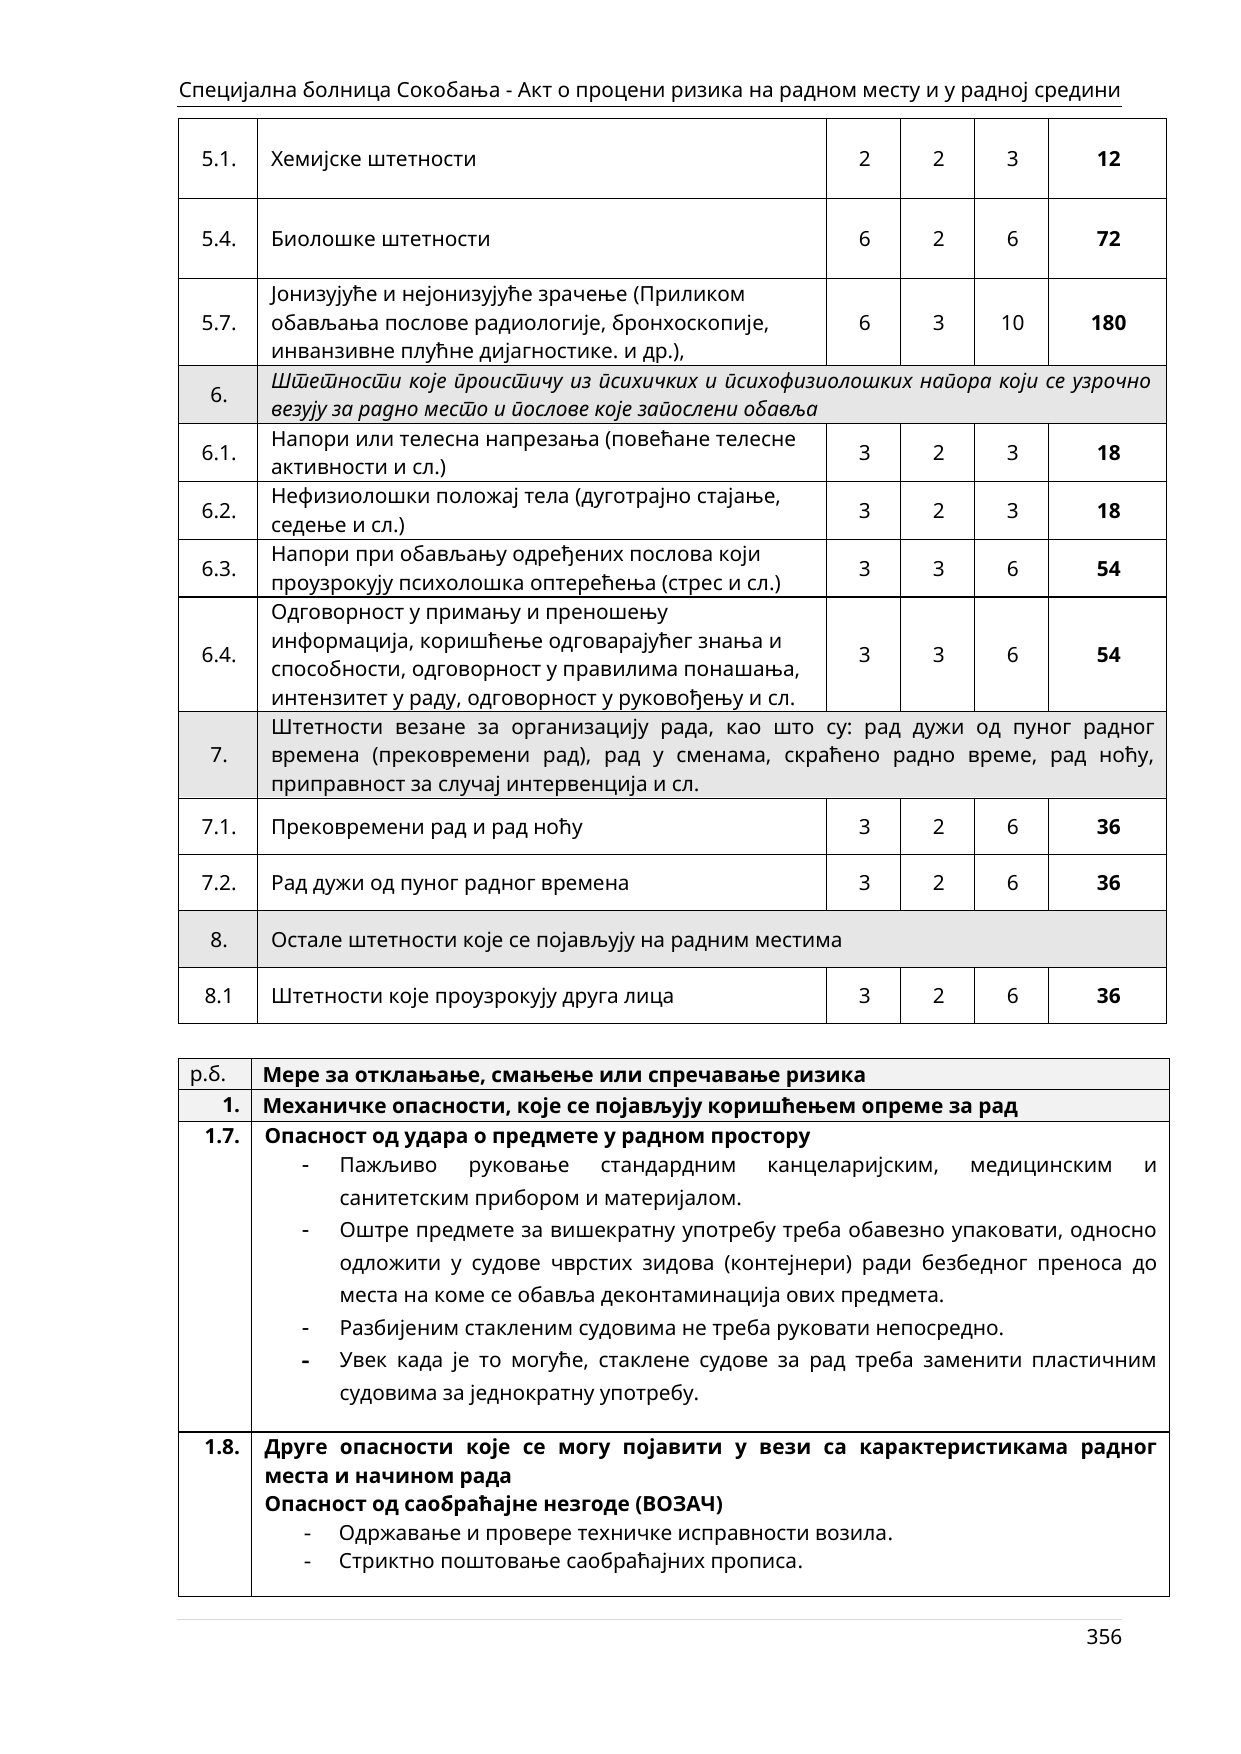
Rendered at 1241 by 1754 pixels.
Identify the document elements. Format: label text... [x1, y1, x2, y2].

table_cell 6 [975, 540, 1048, 596]
table_cell 3 [975, 424, 1048, 481]
table_header р.б. [179, 1059, 251, 1089]
table_cell 8.1 [179, 968, 257, 1023]
table_cell 18 [1049, 424, 1166, 481]
table_cell 54 [1049, 598, 1166, 711]
table_cell Нефизиолошки положај тела (дуготрајно стајање, седење и сл.) [258, 482, 826, 538]
table_cell Биолошке штетности [258, 199, 826, 278]
table_cell 6 [975, 199, 1048, 278]
table_cell 3 [827, 598, 900, 711]
table_cell 72 [1049, 199, 1166, 278]
table_cell 6.4. [179, 598, 257, 711]
table_cell Штетности које проистичу из психичких и психофизиолошких напора који се узрочно везују за радно место и послове које запослени обавља [258, 366, 1166, 423]
table_cell 3 [975, 482, 1048, 538]
table_cell 3 [827, 855, 900, 910]
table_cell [252, 1433, 1169, 1596]
table_cell 2 [901, 482, 974, 538]
table_cell 5.7. [179, 279, 257, 365]
table_cell 7. [179, 712, 257, 797]
table_cell 2 [901, 968, 974, 1023]
table_cell 3 [827, 424, 900, 481]
table_cell 6 [827, 279, 900, 365]
table_cell Напори или телесна напрезања (повећане телесне активности и сл.) [258, 424, 826, 481]
table_cell 3 [901, 540, 974, 596]
table_cell 180 [1049, 279, 1166, 365]
table_cell 6 [975, 598, 1048, 711]
table_cell Опасност од удара о предмете у радном простору Пажљиво руковање стандардним канцеларијским, медицинским и санитетским прибором и материјалом. Оштре предмете за вишекратну употребу треба обавезно упаковати, односно одложити у судове чврстих зидова (контејнери) ради безбедног преноса до места на коме се обавља деконтаминација ових предмета. Разбијеним стакленим судовима не треба руковати непосредно. Увек када је то могуће, стаклене судове за рад треба заменити пластичним судовима за једнократну употребу. [252, 1122, 1169, 1431]
table_cell 7.2. [179, 855, 257, 910]
table_cell 6 [975, 855, 1048, 910]
table_cell 1.8. [179, 1433, 251, 1596]
table_cell 36 [1049, 968, 1166, 1023]
table_cell 54 [1049, 540, 1166, 596]
table_cell 10 [975, 279, 1048, 365]
table_cell 2 [901, 424, 974, 481]
table_cell 5.1. [179, 119, 257, 198]
table_cell 36 [1049, 799, 1166, 854]
table_cell Штетности које проузрокују друга лица [258, 968, 826, 1023]
table_cell 3 [827, 482, 900, 538]
table_cell 36 [1049, 855, 1166, 910]
table_cell 12 [1049, 119, 1166, 198]
table_cell 2 [901, 855, 974, 910]
table_cell Одговорност у примању и преношењу информација, коришћење одговарајућег знања и способности, одговорност у правилима понашања, интензитет у раду, одговорност у руковођењу и сл. [258, 598, 826, 711]
table_cell Хемијске штетности [258, 119, 826, 198]
table_cell Напори при обављању одређених послова који проузрокују психолошка оптерећења (стрес и сл.) [258, 540, 826, 596]
table_cell 2 [901, 799, 974, 854]
table_cell 6 [975, 799, 1048, 854]
table_cell 6. [179, 366, 257, 423]
table_cell 6 [975, 968, 1048, 1023]
table_cell 3 [901, 279, 974, 365]
table_cell Рад дужи од пуног радног времена [258, 855, 826, 910]
table_cell 8. [179, 911, 257, 967]
table_cell 3 [975, 119, 1048, 198]
table_cell Штетности везане за организацију рада, као што су: рад дужи од пуног радног времена (прековремени рад), рад у сменама, скраћено радно време, рад ноћу, приправност за случај интервенција и сл. [258, 712, 1166, 797]
table_cell 3 [827, 968, 900, 1023]
table_header Мере за отклањање, смањење или спречавање ризика [252, 1059, 1169, 1089]
table_cell 2 [827, 119, 900, 198]
table_cell 3 [827, 540, 900, 596]
table_cell 3 [901, 598, 974, 711]
table_cell 1.7. [179, 1122, 251, 1431]
table_cell 2 [901, 199, 974, 278]
table_cell 6.2. [179, 482, 257, 538]
table_cell 1. [179, 1090, 251, 1121]
table_cell 2 [901, 119, 974, 198]
table_cell 6.3. [179, 540, 257, 596]
table_cell Mеханичке опасности, које се појављују коришћењем опреме за рад [252, 1090, 1169, 1121]
table_cell 18 [1049, 482, 1166, 538]
table_cell 7.1. [179, 799, 257, 854]
table_cell Остале штетности које се појављују на радним местима [258, 911, 1166, 967]
table_cell Јонизујуће и нејонизујуће зрачење (Приликом обављања послове радиологије, бронхоскопије, инванзивне плућне дијагностике. и др.), [258, 279, 826, 365]
table_cell 6 [827, 199, 900, 278]
table_cell 3 [827, 799, 900, 854]
table_cell Прековремени рад и рад ноћу [258, 799, 826, 854]
table_cell 6.1. [179, 424, 257, 481]
table_cell 5.4. [179, 199, 257, 278]
